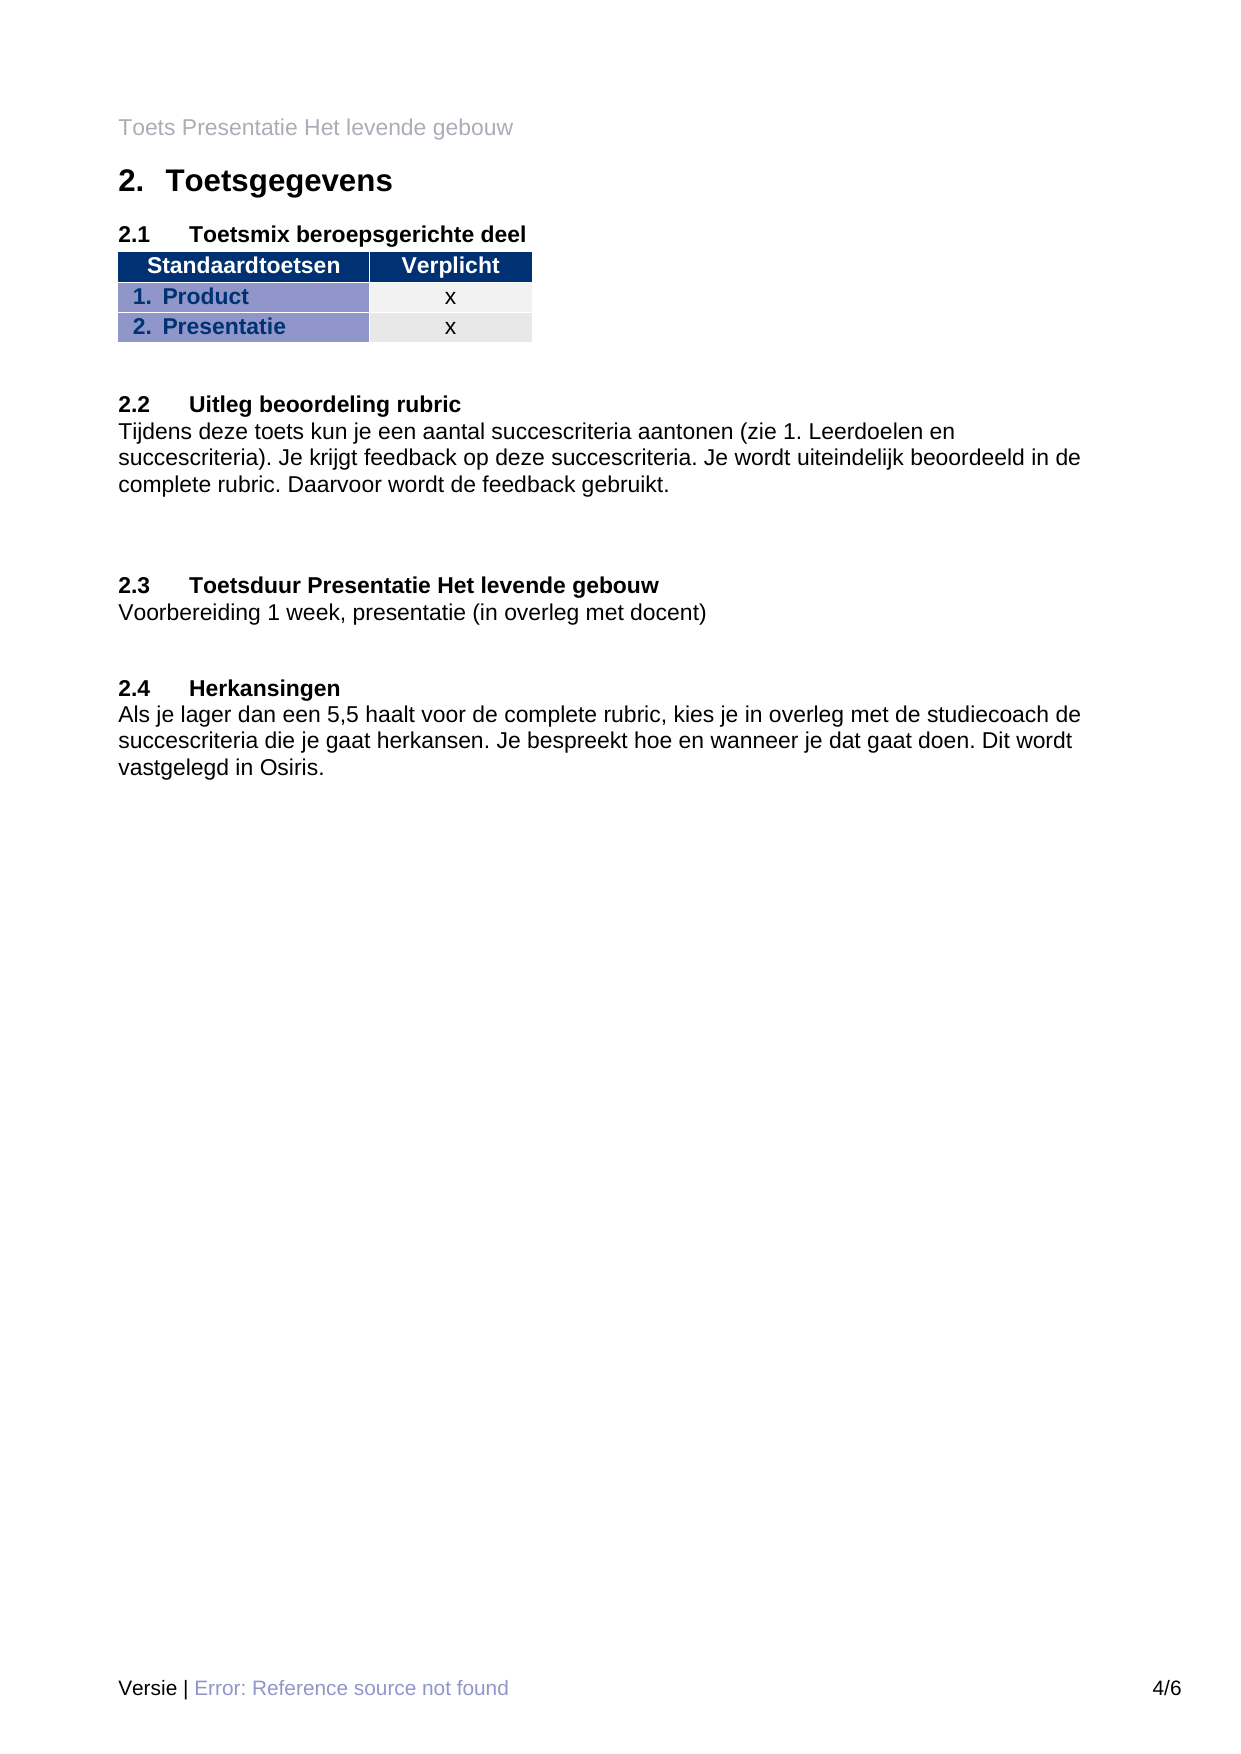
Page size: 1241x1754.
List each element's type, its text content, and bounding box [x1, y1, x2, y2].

table_cell x [370, 313, 532, 342]
table_header Standaardtoetsen [118, 252, 369, 282]
text Tijdens deze toets kun je een aantal succescriteria aantonen (zie 1. Leerdoelen en succescriteria). Je krijgt feedback op deze succescriteria. Je wordt uiteindelijk beoordeeld in de complete rubric. Daarvoor wordt de feedback gebruikt. [118, 418, 1098, 497]
subtitle Uitleg beoordeling rubric [118, 391, 1098, 418]
subtitle Herkansingen [118, 674, 1098, 701]
subtitle Toetsduur Presentatie Het levende gebouw [118, 572, 1098, 599]
table_cell Product [118, 283, 369, 312]
table_cell Presentatie [118, 313, 369, 342]
subtitle Toetsgegevens [118, 162, 1098, 198]
text Als je lager dan een 5,5 haalt voor de complete rubric, kies je in overleg met de studiecoach de succescriteria die je gaat herkansen. Je bespreekt hoe en wanneer je dat gaat doen. Dit wordt vastgelegd in Osiris. [118, 701, 1098, 780]
table_header Verplicht [370, 252, 532, 282]
text Voorbereiding 1 week, presentatie (in overleg met docent) [118, 599, 1098, 625]
subtitle Toetsmix beroepsgerichte deel [118, 221, 1098, 248]
table_cell x [370, 283, 532, 312]
